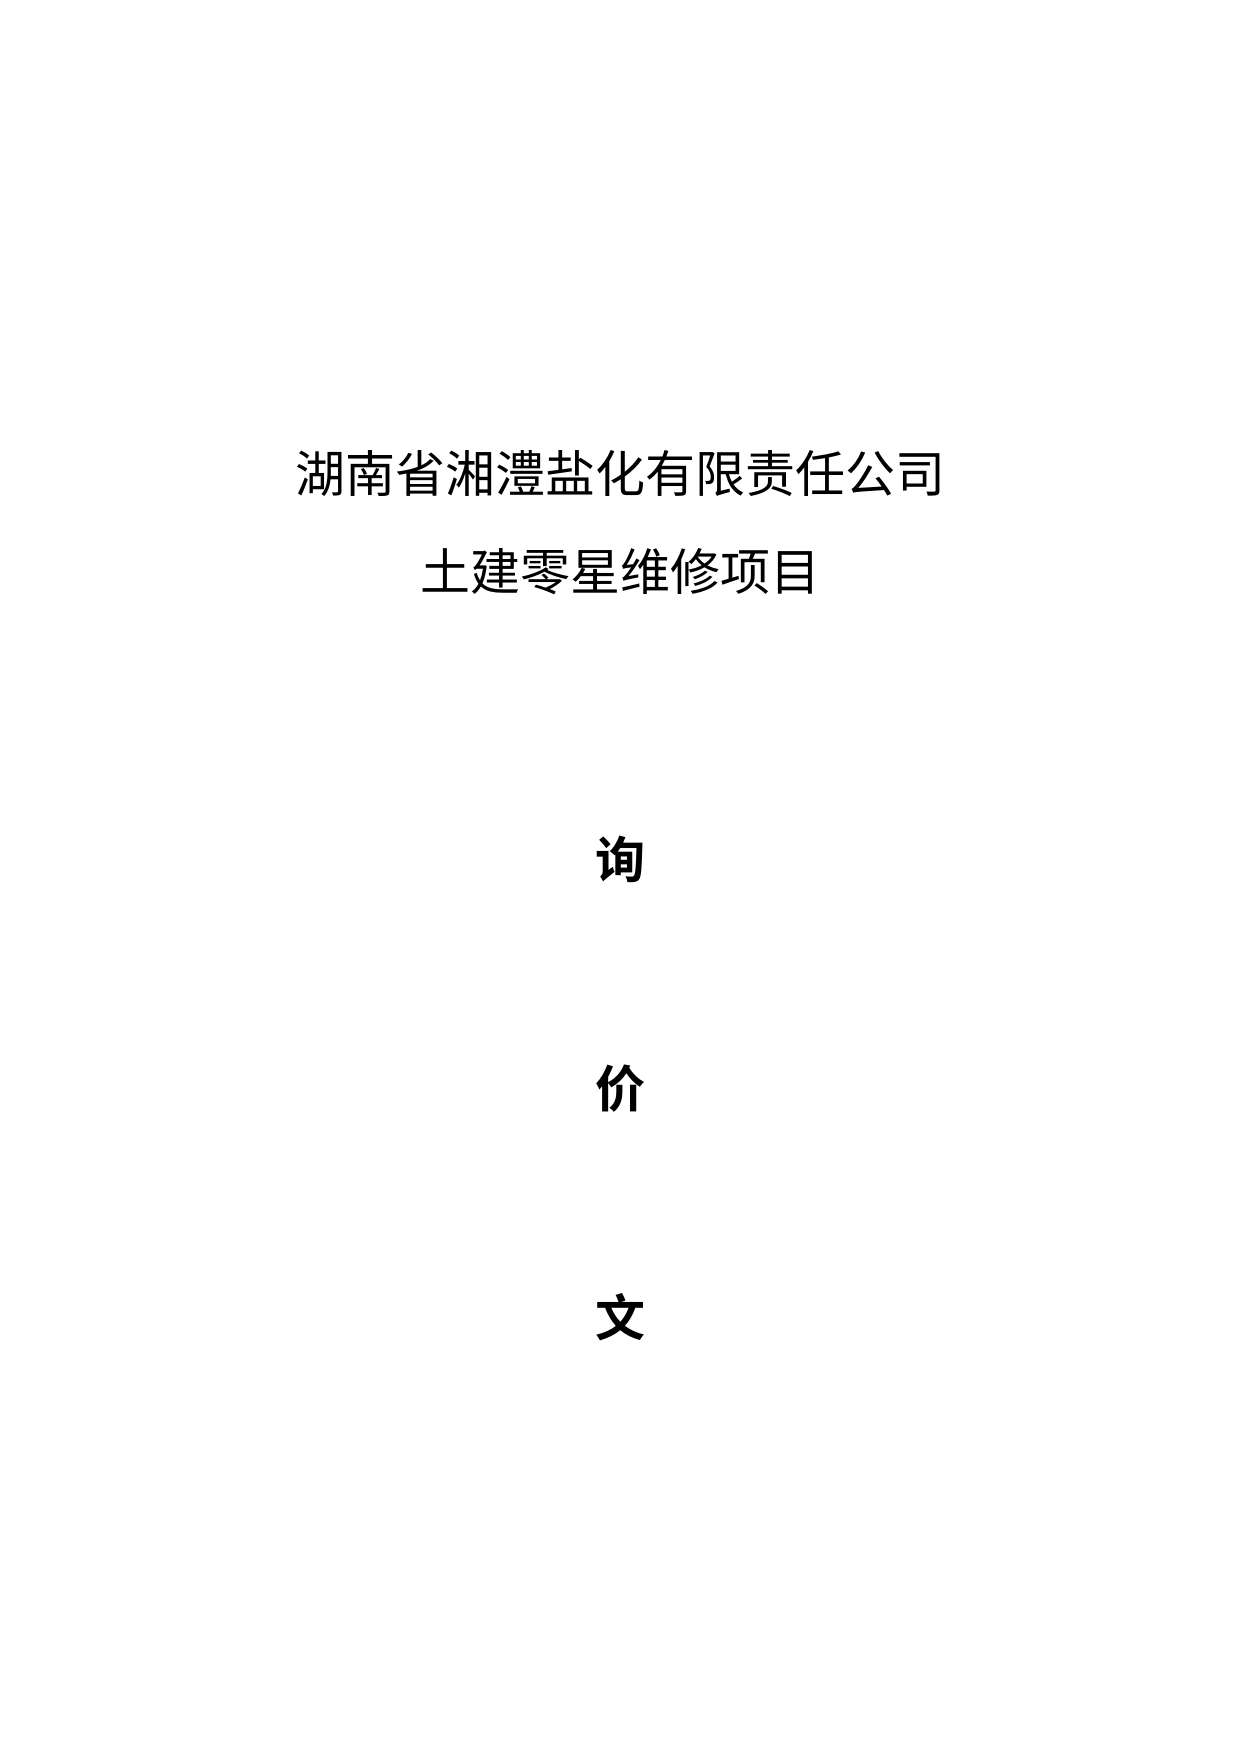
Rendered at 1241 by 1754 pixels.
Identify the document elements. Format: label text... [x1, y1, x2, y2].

text 湖南省湘澧盐化有限责任公司 [187, 422, 1053, 519]
text 文 [187, 1266, 1053, 1364]
text 询 [187, 808, 1053, 906]
text 土建零星维修项目 [187, 519, 1053, 617]
text 价 [187, 1037, 1053, 1135]
